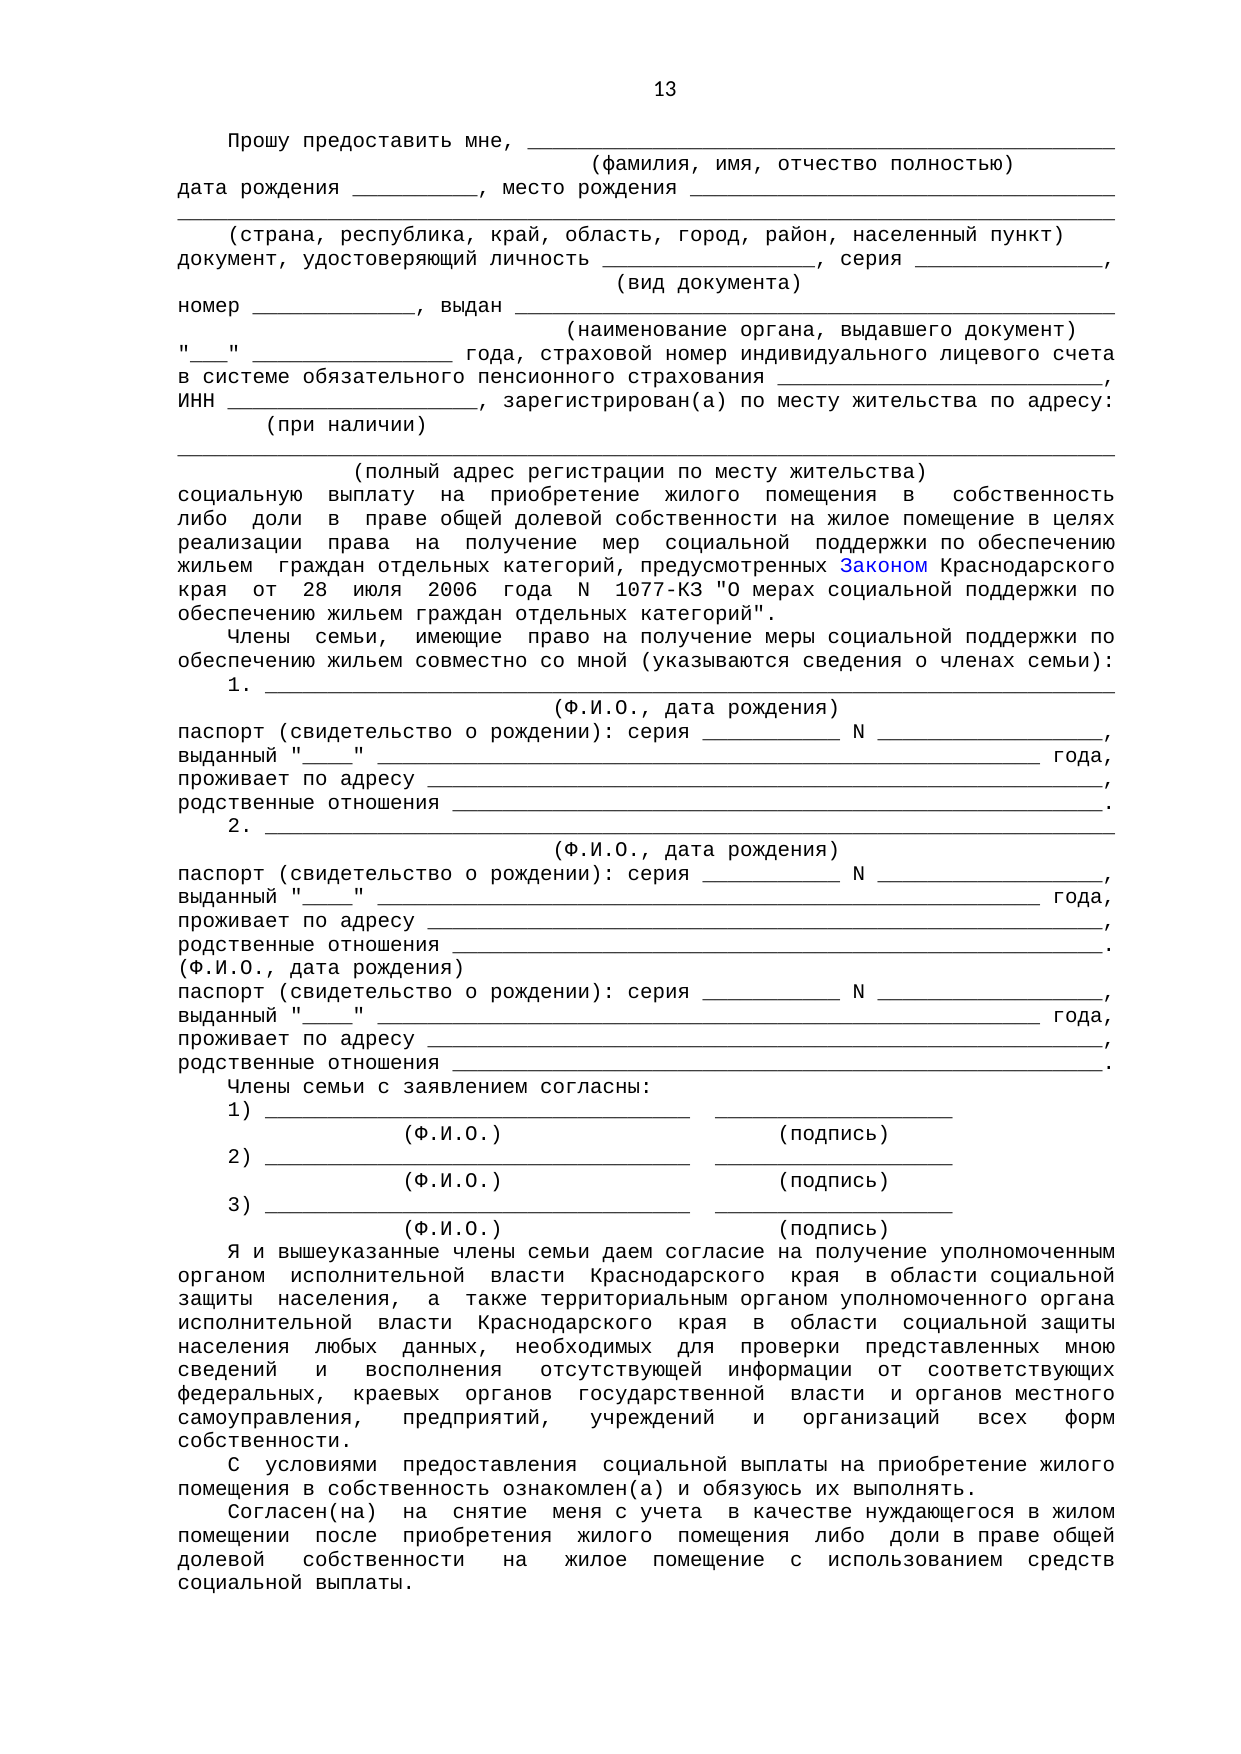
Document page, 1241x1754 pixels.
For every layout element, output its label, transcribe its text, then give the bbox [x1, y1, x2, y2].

text "___" ________________ года, страховой номер индивидуального лицевого счета [177, 343, 1152, 366]
text жильем граждан отдельных категорий, предусмотренных Законом Краснодарского [177, 555, 1152, 579]
text выданный "____" _____________________________________________________ года, [177, 886, 1152, 910]
text Прошу предоставить мне, _______________________________________________ [177, 130, 1152, 153]
text Члены семьи, имеющие право на получение меры социальной поддержки по [177, 626, 1152, 650]
text 2. ____________________________________________________________________ [177, 816, 1152, 839]
text родственные отношения ____________________________________________________. [177, 1052, 1152, 1076]
text проживает по адресу ______________________________________________________, [177, 910, 1152, 934]
text населения любых данных, необходимых для проверки представленных мною [177, 1336, 1152, 1359]
text самоуправления, предприятий, учреждений и организаций всех форм [177, 1407, 1152, 1430]
text (при наличии) [177, 413, 1152, 437]
text федеральных, краевых органов государственной власти и органов местного [177, 1383, 1152, 1407]
text края от 28 июля 2006 года N 1077-КЗ "О мерах социальной поддержки по [177, 579, 1152, 603]
text органом исполнительной власти Краснодарского края в области социальной [177, 1265, 1152, 1288]
text ___________________________________________________________________________ [177, 201, 1152, 224]
text обеспечению жильем совместно со мной (указываются сведения о членах семьи): [177, 650, 1152, 674]
text ИНН ____________________, зарегистрирован(а) по месту жительства по адресу: [177, 390, 1152, 413]
text собственности. [177, 1430, 1152, 1454]
text в системе обязательного пенсионного страхования __________________________, [177, 366, 1152, 390]
text 1. ____________________________________________________________________ [177, 674, 1152, 697]
text 1) __________________________________ ___________________ [177, 1099, 1152, 1123]
text 2) __________________________________ ___________________ [177, 1147, 1152, 1170]
text С условиями предоставления социальной выплаты на приобретение жилого [177, 1454, 1152, 1478]
text выданный "____" _____________________________________________________ года, [177, 744, 1152, 768]
text защиты населения, а также территориальным органом уполномоченного органа [177, 1288, 1152, 1312]
text (фамилия, имя, отчество полностью) [177, 153, 1152, 177]
text помещении после приобретения жилого помещения либо доли в праве общей [177, 1525, 1152, 1548]
text социальной выплаты. [177, 1572, 1152, 1596]
text Члены семьи с заявлением согласны: [177, 1076, 1152, 1099]
text (Ф.И.О.) (подпись) [177, 1217, 1152, 1241]
text паспорт (свидетельство о рождении): серия ___________ N __________________, [177, 863, 1152, 886]
text документ, удостоверяющий личность _________________, серия _______________, [177, 248, 1152, 272]
text номер _____________, выдан ________________________________________________ [177, 295, 1152, 319]
text Согласен(на) на снятие меня с учета в качестве нуждающегося в жилом [177, 1501, 1152, 1525]
text 3) __________________________________ ___________________ [177, 1194, 1152, 1217]
text социальную выплату на приобретение жилого помещения в собственность [177, 484, 1152, 508]
text родственные отношения ____________________________________________________. [177, 792, 1152, 816]
text (Ф.И.О., дата рождения) [177, 839, 1152, 863]
text либо доли в праве общей долевой собственности на жилое помещение в целях [177, 508, 1152, 532]
text паспорт (свидетельство о рождении): серия ___________ N __________________, [177, 981, 1152, 1005]
text долевой собственности на жилое помещение с использованием средств [177, 1548, 1152, 1572]
text исполнительной власти Краснодарского края в области социальной защиты [177, 1312, 1152, 1336]
text дата рождения __________, место рождения __________________________________ [177, 177, 1152, 201]
text проживает по адресу ______________________________________________________, [177, 768, 1152, 792]
text (Ф.И.О.) (подпись) [177, 1170, 1152, 1194]
text сведений и восполнения отсутствующей информации от соответствующих [177, 1359, 1152, 1383]
text (Ф.И.О., дата рождения) [177, 697, 1152, 721]
text обеспечению жильем граждан отдельных категорий". [177, 603, 1152, 626]
text Я и вышеуказанные члены семьи даем согласие на получение уполномоченным [177, 1241, 1152, 1265]
text выданный "____" _____________________________________________________ года, [177, 1005, 1152, 1028]
text (Ф.И.О.) (подпись) [177, 1123, 1152, 1147]
text ___________________________________________________________________________ [177, 437, 1152, 461]
text (страна, республика, край, область, город, район, населенный пункт) [177, 224, 1152, 248]
text помещения в собственность ознакомлен(а) и обязуюсь их выполнять. [177, 1478, 1152, 1501]
text (Ф.И.О., дата рождения) [177, 957, 1152, 981]
text проживает по адресу ______________________________________________________, [177, 1028, 1152, 1052]
text (наименование органа, выдавшего документ) [177, 319, 1152, 343]
text реализации права на получение мер социальной поддержки по обеспечению [177, 532, 1152, 555]
text родственные отношения ____________________________________________________. [177, 934, 1152, 957]
text (полный адрес регистрации по месту жительства) [177, 461, 1152, 484]
text паспорт (свидетельство о рождении): серия ___________ N __________________, [177, 721, 1152, 744]
text (вид документа) [177, 272, 1152, 295]
